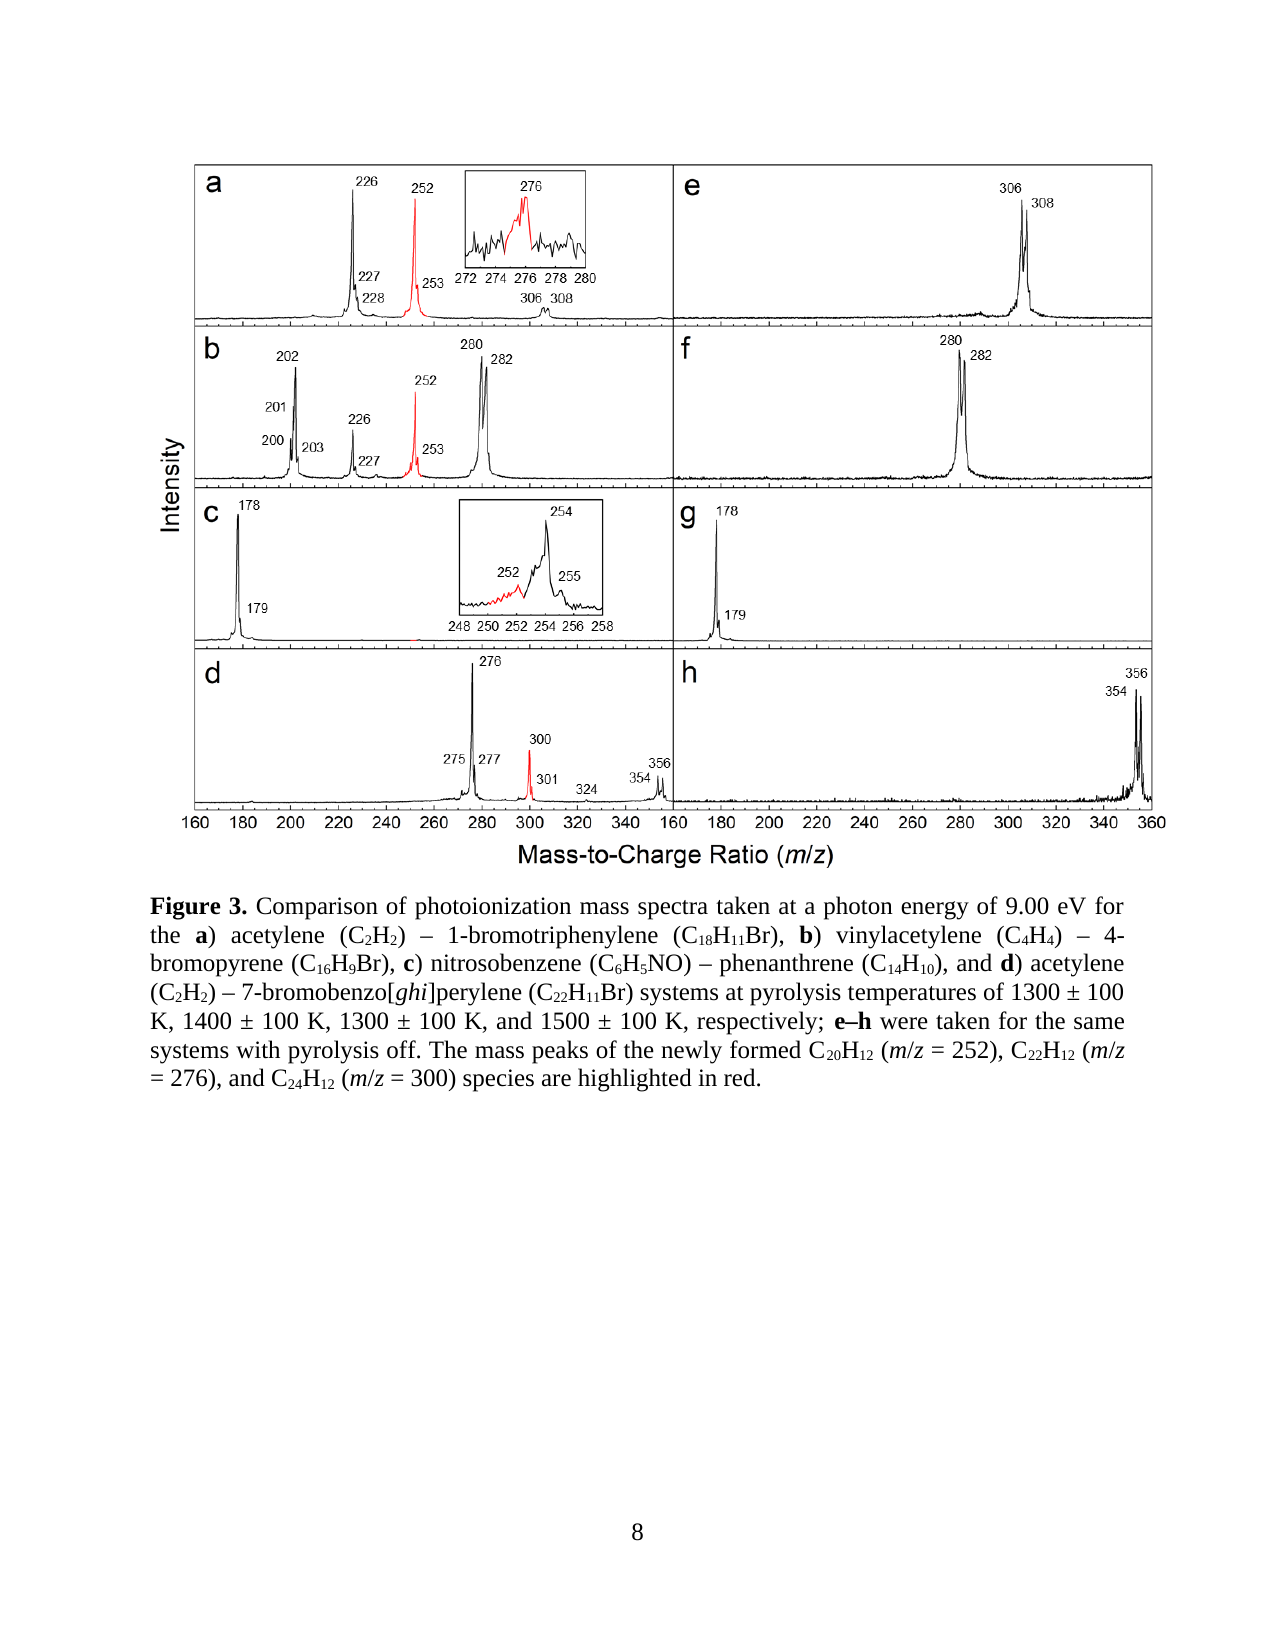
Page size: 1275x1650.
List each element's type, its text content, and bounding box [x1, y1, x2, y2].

text Figure 3. Comparison of photoionization mass spectra taken at a photon energy of 9.00 eV for the a) acetylene (C2H2) – 1-bromotriphenylene (C18H11Br), b) vinylacetylene (C4H4) – 4-bromopyrene (C16H9Br), c) nitrosobenzene (C6H5NO) – phenanthrene (C14H10), and d) acetylene (C2H2) – 7-bromobenzo[ghi]perylene (C22H11Br) systems at pyrolysis temperatures of 1300 ± 100 K, 1400 ± 100 K, 1300 ± 100 K, and 1500 ± 100 K, respectively; e–h were taken for the same systems with pyrolysis off. The mass peaks of the newly formed C20H12 (m/z = 252), C22H12 (m/z = 276), and C24H12 (m/z = 300) species are highlighted in red. [150, 891, 1125, 1092]
picture [150, 150, 1179, 877]
